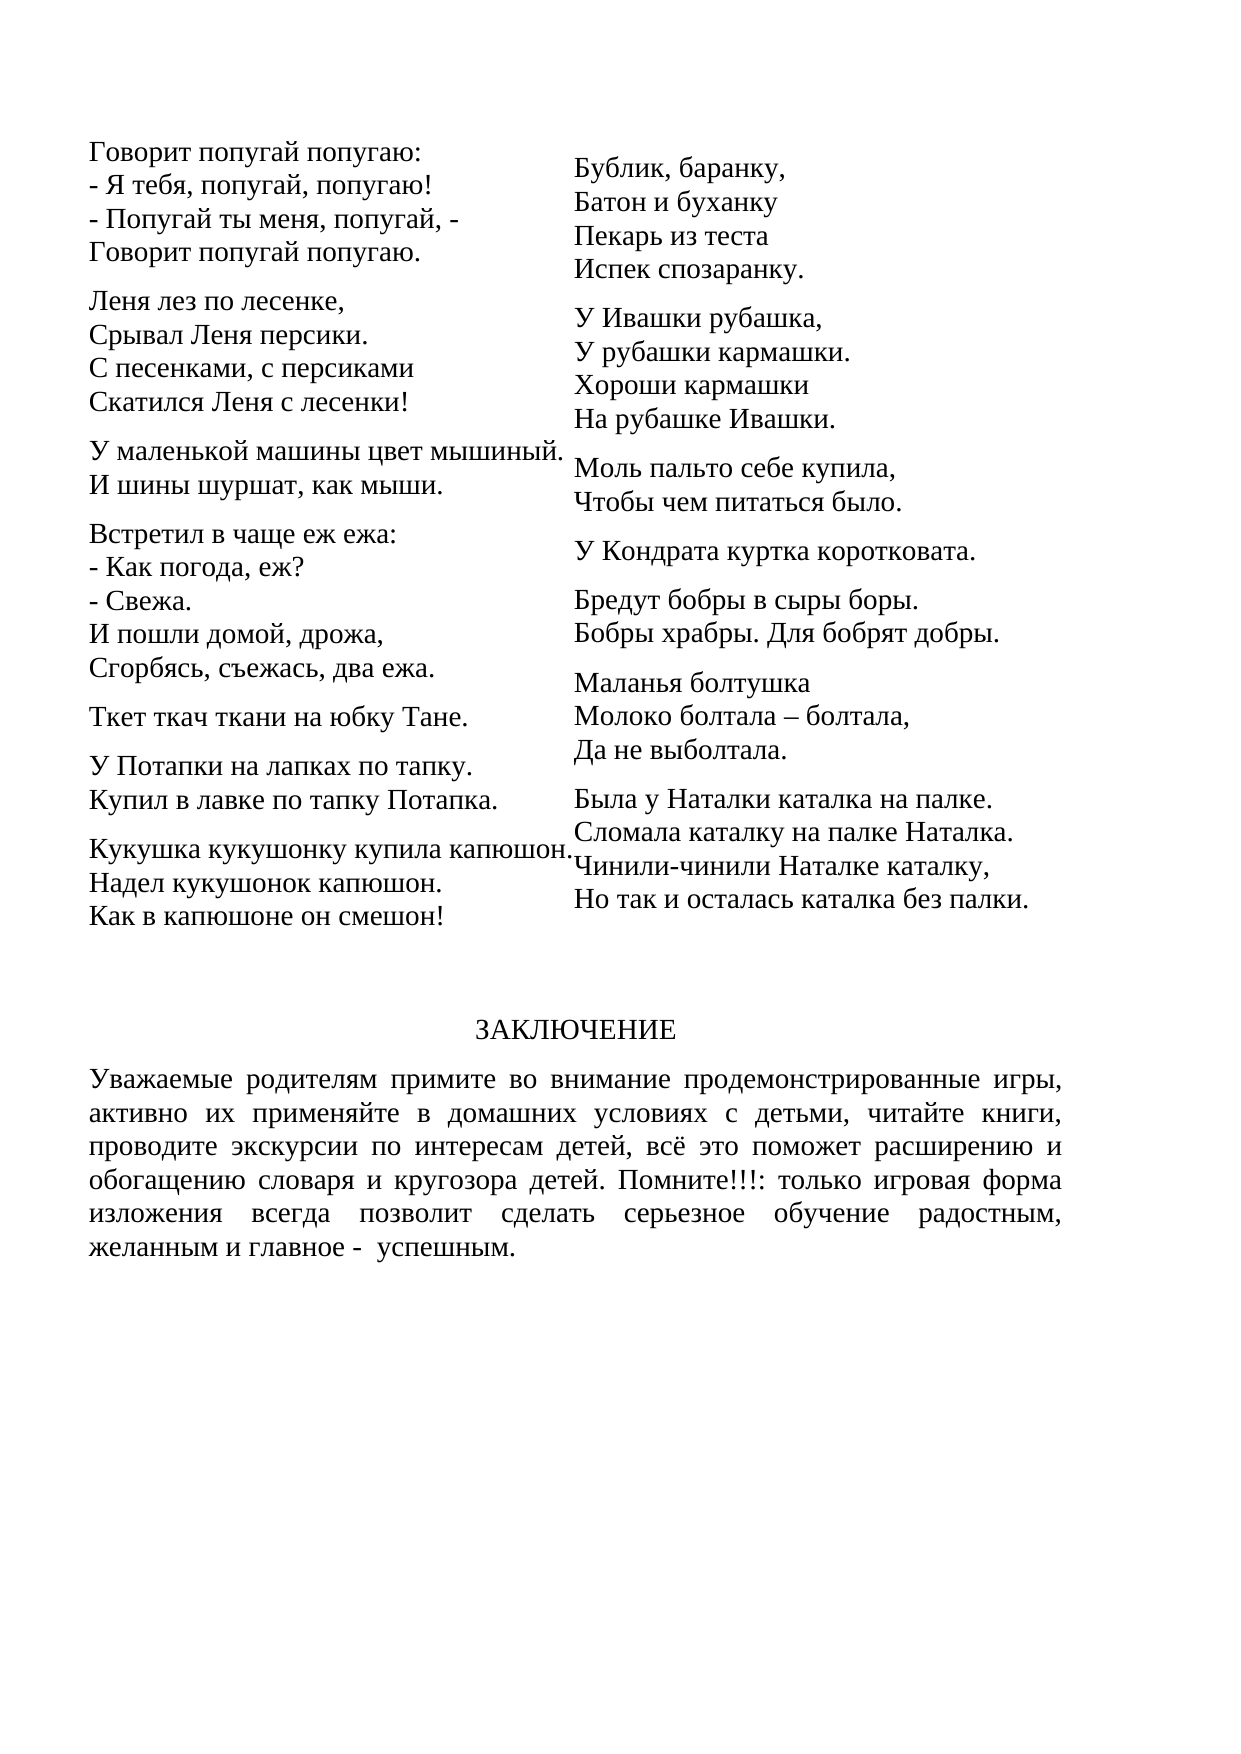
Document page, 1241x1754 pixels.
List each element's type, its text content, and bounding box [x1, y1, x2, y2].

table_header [574, 118, 1029, 947]
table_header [89, 118, 574, 947]
text Уважаемые родителям примите во внимание продемонстрированные игры, активно их применяйте в домашних условиях с детьми, читайте книги, проводите экскурсии по интересам детей, всё это поможет расширению и обогащению словаря и кругозора детей. Помните!!!: только игровая форма изложения всегда позволит сделать серьезное обучение радостным, желанным и главное - успешным. [88, 1061, 1063, 1263]
text ЗАКЛЮЧЕНИЕ [88, 1012, 1063, 1046]
